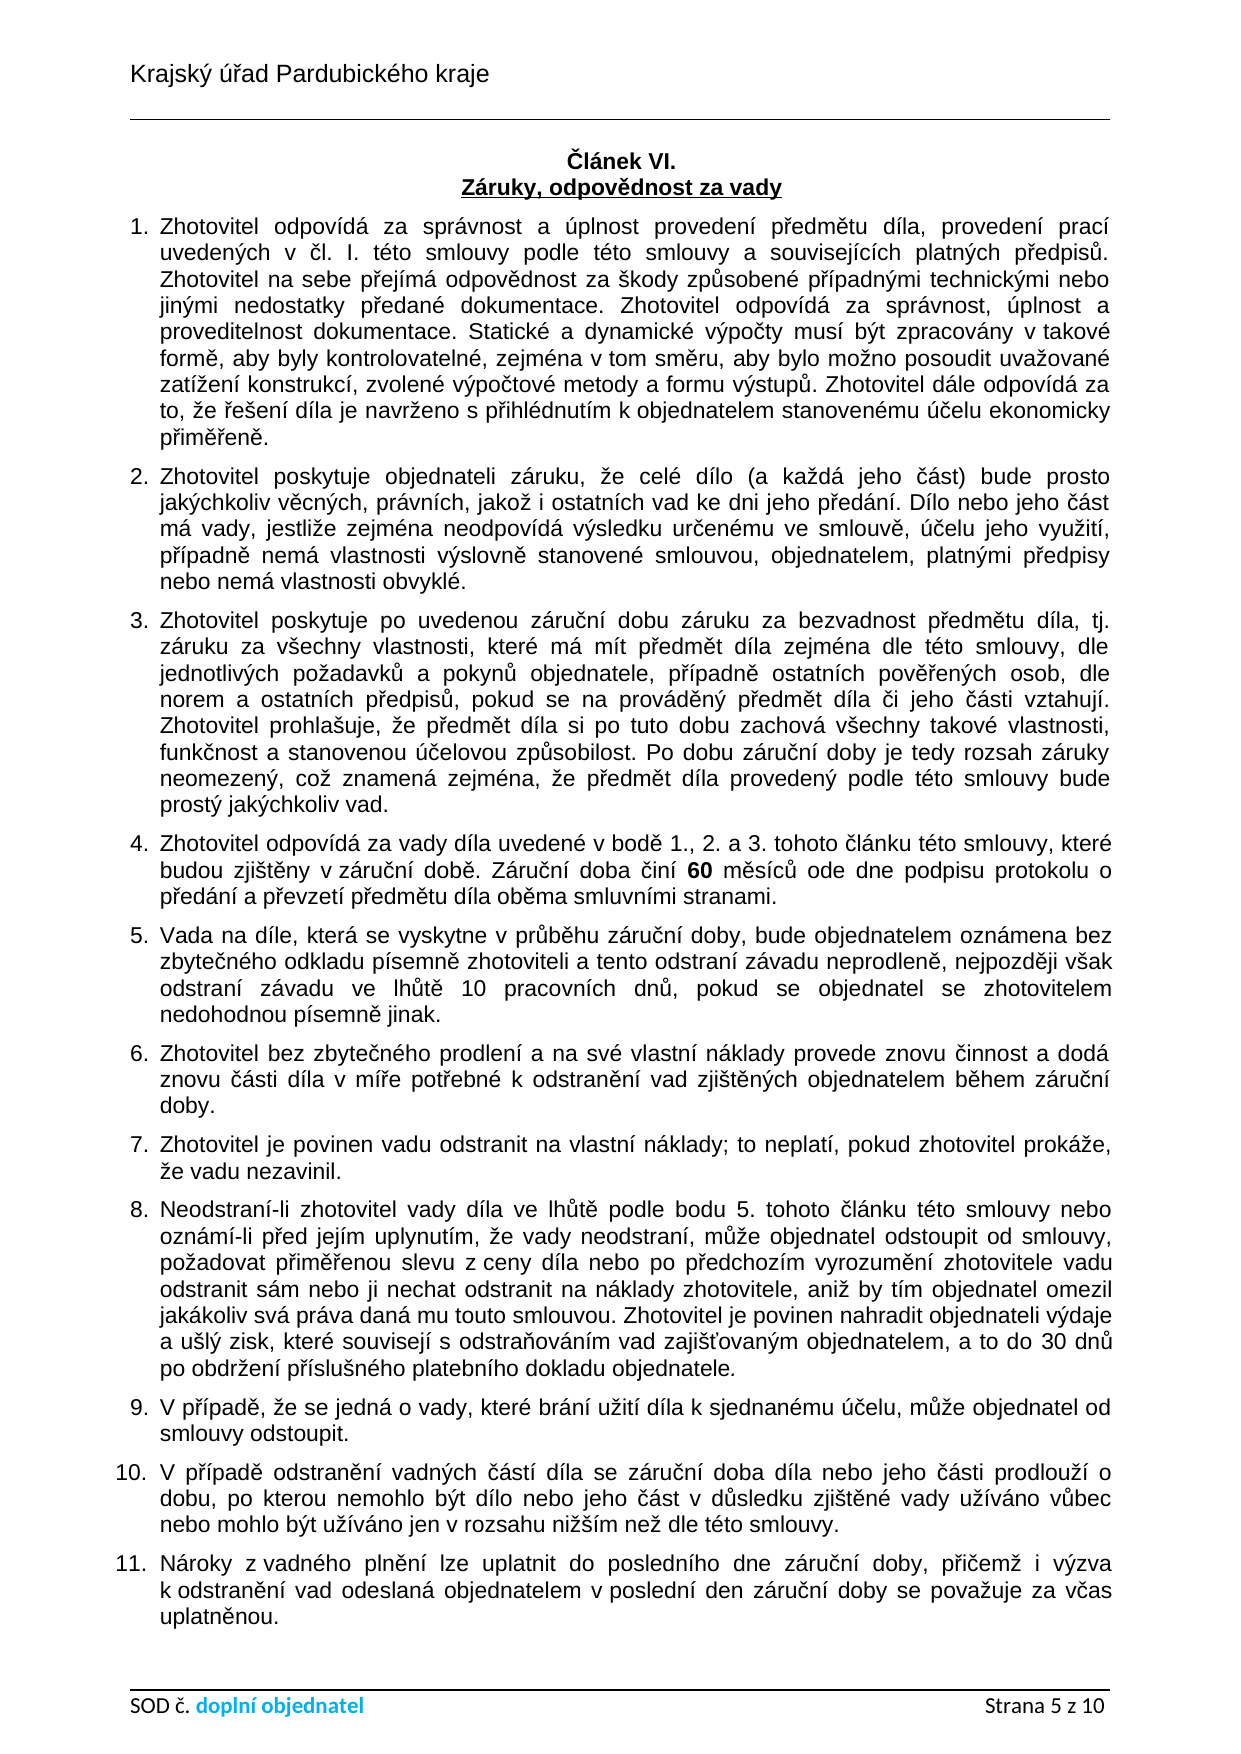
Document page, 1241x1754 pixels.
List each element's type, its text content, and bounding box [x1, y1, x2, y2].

list Zhotovitel poskytuje po uvedenou záruční dobu záruku za bezvadnost předmětu díla, tj. záruku za všechny vlastnosti, které má mít předmět díla zejména dle této smlouvy, dle jednotlivých požadavků a pokynů objednatele, případně ostatních pověřených osob, dle norem a ostatních předpisů, pokud se na prováděný předmět díla či jeho části vztahují. Zhotovitel prohlašuje, že předmět díla si po tuto dobu zachová všechny takové vlastnosti, funkčnost a stanovenou účelovou způsobilost. Po dobu záruční doby je tedy rozsah záruky neomezený, což znamená zejména, že předmět díla provedený podle této smlouvy bude prostý jakýchkoliv vad. [130, 607, 1110, 818]
list Zhotovitel odpovídá za vady díla uvedené v bodě 1., 3. tohoto článku této smlouvy, které budou zjištěny v záruční době. Záruční doba činí 60 měsíců ode dne podpisu protokolu o předání a převzetí předmětu díla oběma smluvními stranami. [130, 830, 1113, 909]
list V případě, že se jedná o vady, které brání užití díla k sjednanému účelu, může objednatel od smlouvy odstoupit. [130, 1393, 1113, 1446]
text Článek VI. [130, 148, 1113, 174]
list Zhotovitel je povinen vadu odstranit na vlastní náklady; to neplatí, pokud zhotovitel prokáže, že vadu nezavinil. [130, 1131, 1113, 1184]
list Zhotovitel odpovídá za správnost a úplnost provedení předmětu díla, provedení prací uvedených v čl. I. této smlouvy podle této smlouvy a souvisejících platných předpisů. Zhotovitel na sebe přejímá odpovědnost za škody způsobené případnými technickými nebo jinými nedostatky předané dokumentace. Zhotovitel odpovídá za správnost, úplnost a proveditelnost dokumentace. Statické a dynamické výpočty musí být zpracovány v takové formě, aby byly kontrolovatelné, zejména v tom směru, aby bylo možno posoudit uvažované zatížení konstrukcí, zvolené výpočtové metody a formu výstupů. Zhotovitel dále odpovídá za to, že řešení díla je navrženo s přihlédnutím k objednatelem stanovenému účelu ekonomicky přiměřeně. [130, 213, 1110, 450]
list Zhotovitel bez zbytečného prodlení a na své vlastní náklady provede znovu činnost a dodá znovu části díla v míře potřebné k odstranění vad zjištěných objednatelem během záruční doby. [130, 1040, 1110, 1119]
list Zhotovitel poskytuje objednateli záruku, že celé dílo (a každá jeho část) bude prosto jakýchkoliv věcných, právních, jakož i ostatních vad ke dni jeho předání. Dílo nebo jeho část má vady, jestliže zejména neodpovídá výsledku určenému ve smlouvě, účelu jeho využití, případně nemá vlastnosti výslovně stanovené smlouvou, objednatelem, platnými předpisy nebo nemá vlastnosti obvyklé. [130, 463, 1110, 594]
list Nároky z vadného plnění lze uplatnit do posledního dne záruční doby, přičemž i výzva k odstranění vad odeslaná objednatelem v poslední den záruční doby se považuje za včas uplatněnou. [115, 1550, 1113, 1629]
text Záruky, odpovědnost za vady [130, 174, 1113, 200]
list Neodstraní-li zhotovitel vady díla ve lhůtě podle bodu 5. tohoto článku této smlouvy nebo oznámí-li před jejím uplynutím, že vady neodstraní, může objednatel odstoupit od smlouvy, požadovat přiměřenou slevu z ceny díla nebo po předchozím vyrozumění zhotovitele vadu odstranit sám nebo ji nechat odstranit na náklady zhotovitele, aniž by tím objednatel omezil jakákoliv svá práva daná mu touto smlouvou. Zhotovitel je povinen nahradit objednateli výdaje a ušlý zisk, které souvisejí s odstraňováním vad zajišťovaným objednatelem, a to do 30 dnů po obdržení příslušného platebního dokladu objednatele. [130, 1196, 1113, 1381]
list Vada na díle, která se vyskytne v průběhu záruční doby, bude objednatelem oznámena bez zbytečného odkladu písemně zhotoviteli a tento odstraní závadu neprodleně, nejpozději však odstraní závadu ve lhůtě 10 pracovních dnů, pokud se objednatel se zhotovitelem nedohodnou písemně jinak. [130, 922, 1113, 1027]
list V případě odstranění vadných částí díla se záruční doba díla nebo jeho části prodlouží o dobu, po kterou nemohlo být dílo nebo jeho část v důsledku zjištěné vady užíváno vůbec nebo mohlo být užíváno jen v rozsahu nižším než dle této smlouvy. [115, 1459, 1113, 1538]
